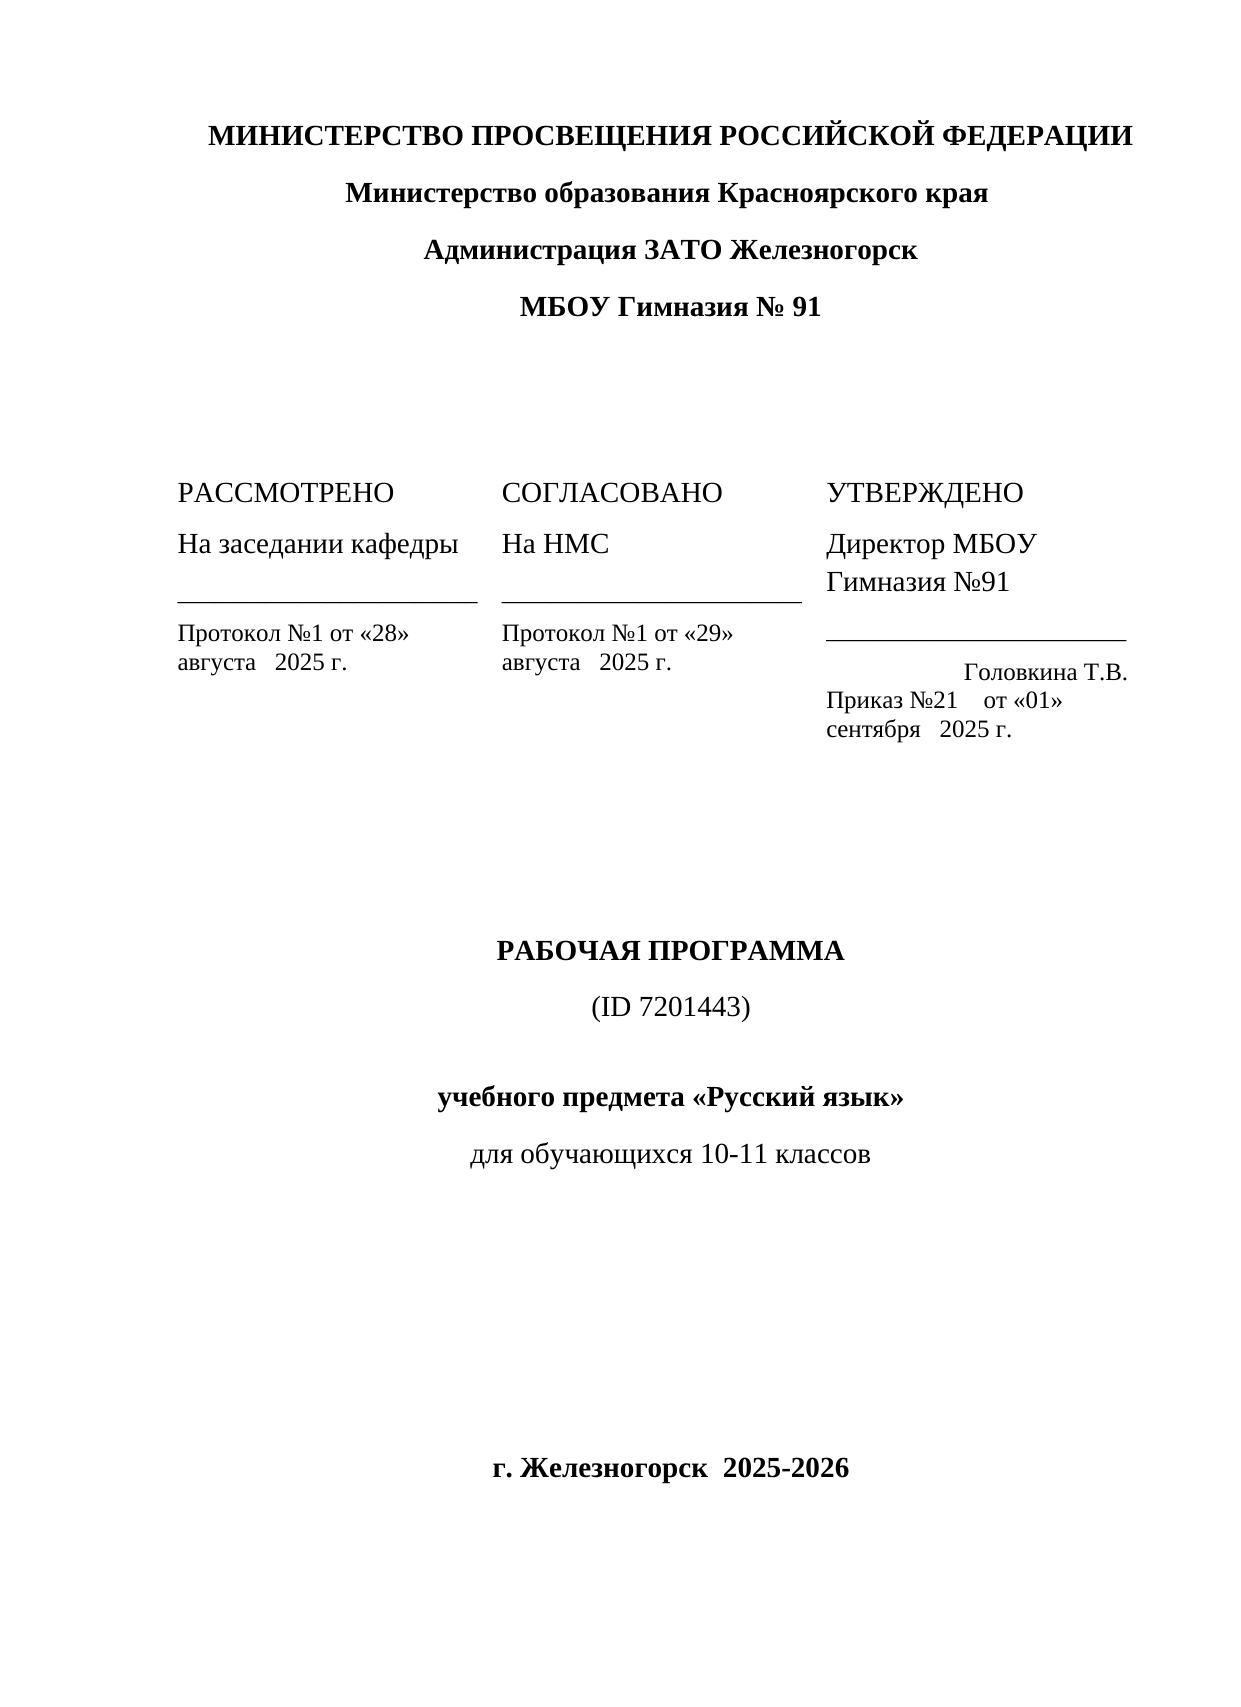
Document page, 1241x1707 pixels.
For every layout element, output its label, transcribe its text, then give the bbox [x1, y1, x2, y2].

text г. Железногорск ‌ 2025-2026 [190, 1450, 1152, 1484]
text ‌Администрация ЗАТО Железногорск [190, 232, 1152, 266]
table_header СОГЛАСОВАНО На НМС ________________________ Протокол №1 от «29» августа 2025 г. [490, 475, 815, 772]
text МИНИСТЕРСТВО ПРОСВЕЩЕНИЯ РОССИЙСКОЙ ФЕДЕРАЦИИ [190, 118, 1152, 152]
text (ID 7201443) [190, 989, 1152, 1023]
text для обучающихся 10-11 классов [190, 1136, 1152, 1169]
text ‌Министерство образования Красноярского края ‌‌ [190, 175, 1152, 209]
text учебного предмета «Русский язык» [190, 1079, 1152, 1112]
table_header УТВЕРЖДЕНО Директор МБОУ Гимназия №91 ________________________ Головкина Т.В. Приказ №21 от «01» сентября 2025 г. [815, 475, 1139, 772]
text РАБОЧАЯ ПРОГРАММА [190, 933, 1152, 966]
text МБОУ Гимназия № 91 [190, 289, 1152, 323]
table_header РАССМОТРЕНО На заседании кафедры ________________________ Протокол №1 от «28» августа 2025 г. [166, 475, 490, 772]
